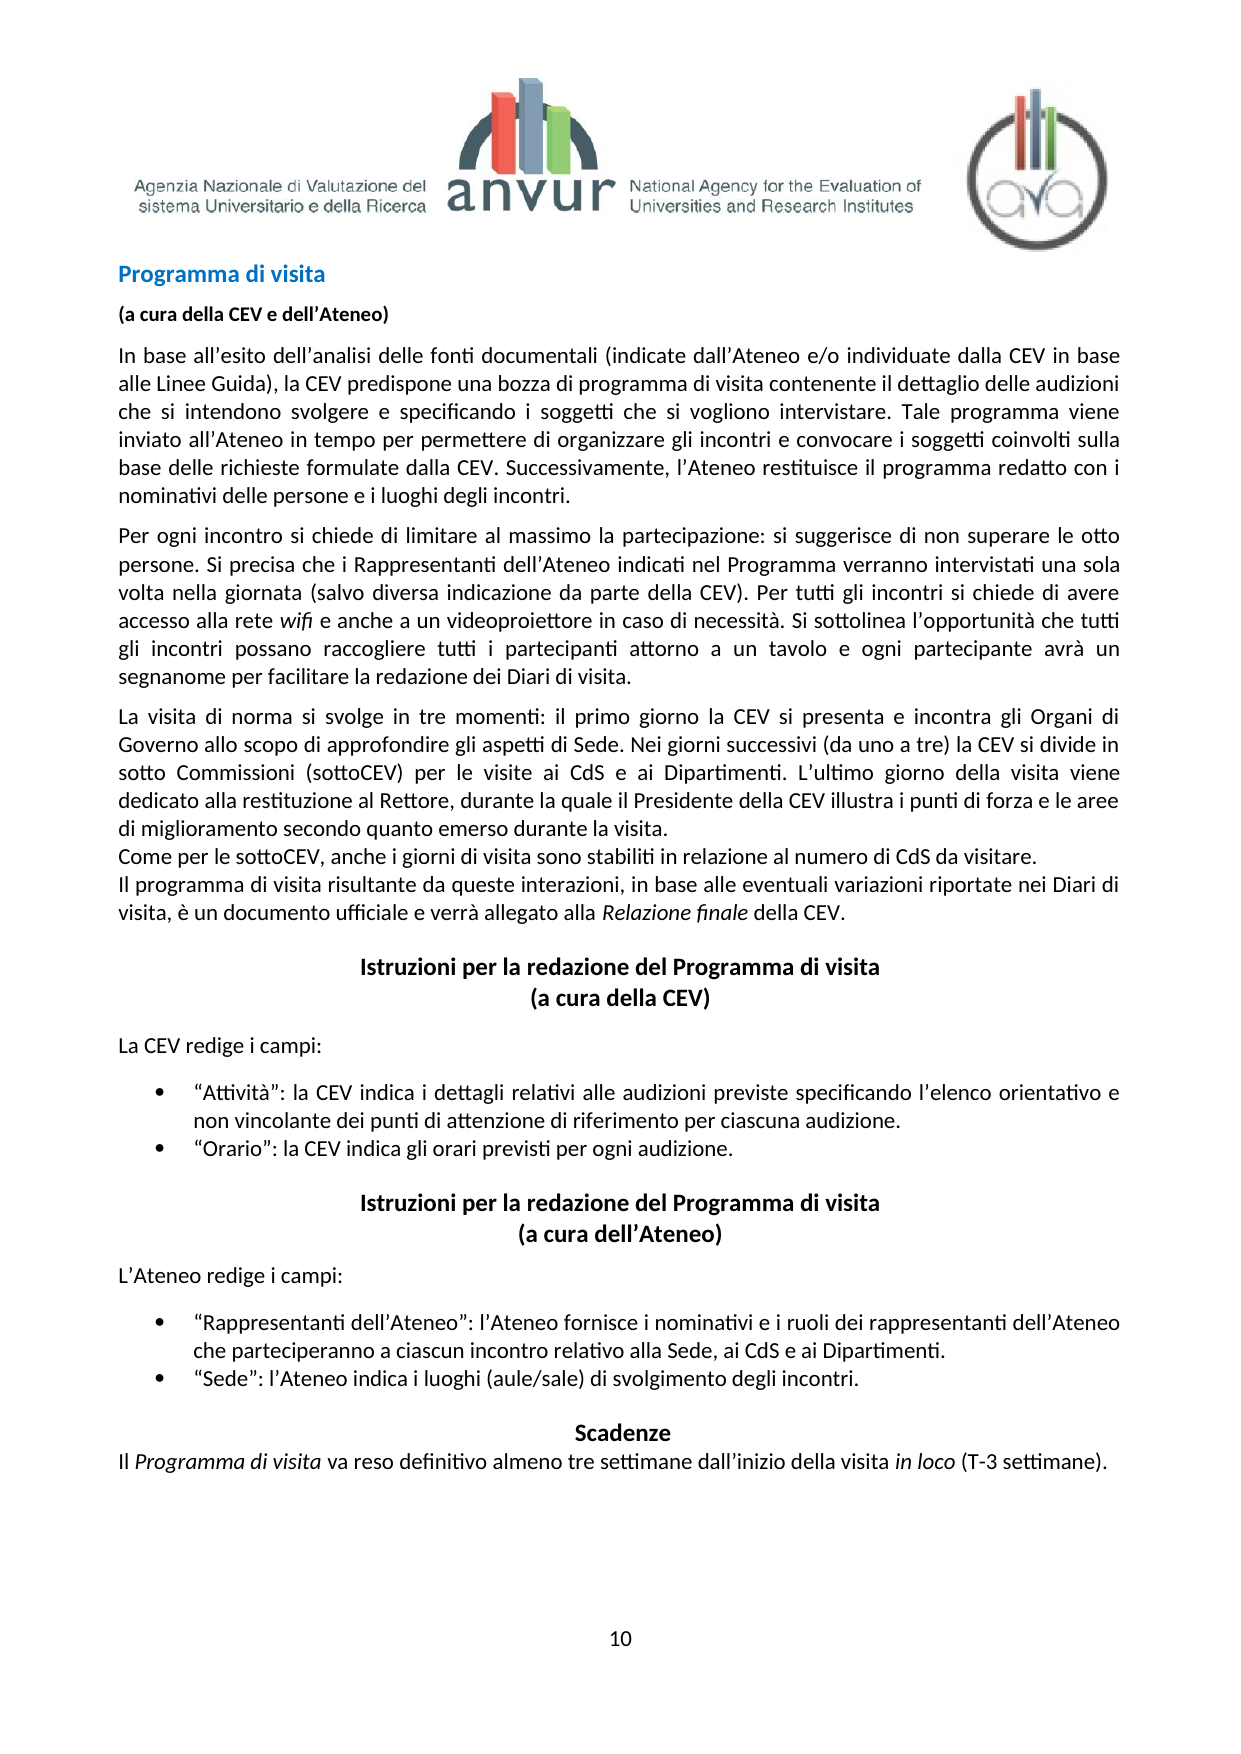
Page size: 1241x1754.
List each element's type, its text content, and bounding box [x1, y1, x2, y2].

list “Orario”: la CEV indica gli orari previsti per ogni audizione. [156, 1134, 1122, 1162]
text Come per le sottoCEV, anche i giorni di visita sono stabiliti in relazione al numero di CdS da visitare. [118, 842, 1122, 870]
list “Attività”: la CEV indica i dettagli relativi alle audizioni previste specificando l’elenco orientativo e non vincolante dei punti di attenzione di riferimento per ciascuna audizione. [156, 1078, 1122, 1134]
text Il Programma di visita va reso definitivo almeno tre settimane dall’inizio della visita in loco (T-3 settimane). [118, 1447, 1122, 1476]
text Il programma di visita risultante da queste interazioni, in base alle eventuali variazioni riportate nei Diari di visita, è un documento ufficiale e verrà allegato alla Relazione finale della CEV. [118, 870, 1122, 926]
list “Rappresentanti dell’Ateneo”: l’Ateneo fornisce i nominativi e i ruoli dei rappresentanti dell’Ateneo che parteciperanno a ciascun incontro relativo alla Sede, ai CdS e ai Dipartimenti. [156, 1308, 1122, 1364]
text La CEV redige i campi: [118, 1032, 1122, 1059]
text Per ogni incontro si chiede di limitare al massimo la partecipazione: si suggerisce di non superare le otto persone. Si precisa che i Rappresentanti dell’Ateneo indicati nel Programma verranno intervistati una sola volta nella giornata (salvo diversa indicazione da parte della CEV). Per tutti gli incontri si chiede di avere accesso alla rete wifi e anche a un videoproiettore in caso di necessità. Si sottolinea l’opportunità che tutti gli incontri possano raccogliere tutti i partecipanti attorno a un tavolo e ogni partecipante avrà un segnanome per facilitare la redazione dei Diari di visita. [118, 522, 1122, 690]
text Istruzioni per la redazione del Programma di visita [118, 951, 1122, 982]
list “Sede”: l’Ateneo indica i luoghi (aule/sale) di svolgimento degli incontri. [156, 1364, 1122, 1392]
text (a cura della CEV e dell’Ateneo) [118, 301, 1122, 327]
text L’Ateneo redige i campi: [118, 1261, 1122, 1289]
text La visita di norma si svolge in tre momenti: il primo giorno la CEV si presenta e incontra gli Organi di Governo allo scopo di approfondire gli aspetti di Sede. Nei giorni successivi (da uno a tre) la CEV si divide in sotto Commissioni (sottoCEV) per le visite ai CdS e ai Dipartimenti. L’ultimo giorno della visita viene dedicato alla restituzione al Rettore, durante la quale il Presidente della CEV illustra i punti di forza e le aree di miglioramento secondo quanto emerso durante la visita. [118, 702, 1122, 842]
text Scadenze [118, 1417, 1122, 1447]
text Programma di visita [118, 258, 1122, 289]
text Istruzioni per la redazione del Programma di visita [118, 1187, 1122, 1218]
text (a cura della CEV) [118, 982, 1122, 1012]
text In base all’esito dell’analisi delle fonti documentali (indicate dall’Ateneo e/o individuate dalla CEV in base alle Linee Guida), la CEV predispone una bozza di programma di visita contenente il dettaglio delle audizioni che si intendono svolgere e specificando i soggetti che si vogliono intervistare. Tale programma viene inviato all’Ateneo in tempo per permettere di organizzare gli incontri e convocare i soggetti coinvolti sulla base delle richieste formulate dalla CEV. Successivamente, l’Ateneo restituisce il programma redatto con i nominativi delle persone e i luoghi degli incontri. [118, 341, 1122, 509]
text (a cura dell’Ateneo) [118, 1218, 1122, 1248]
